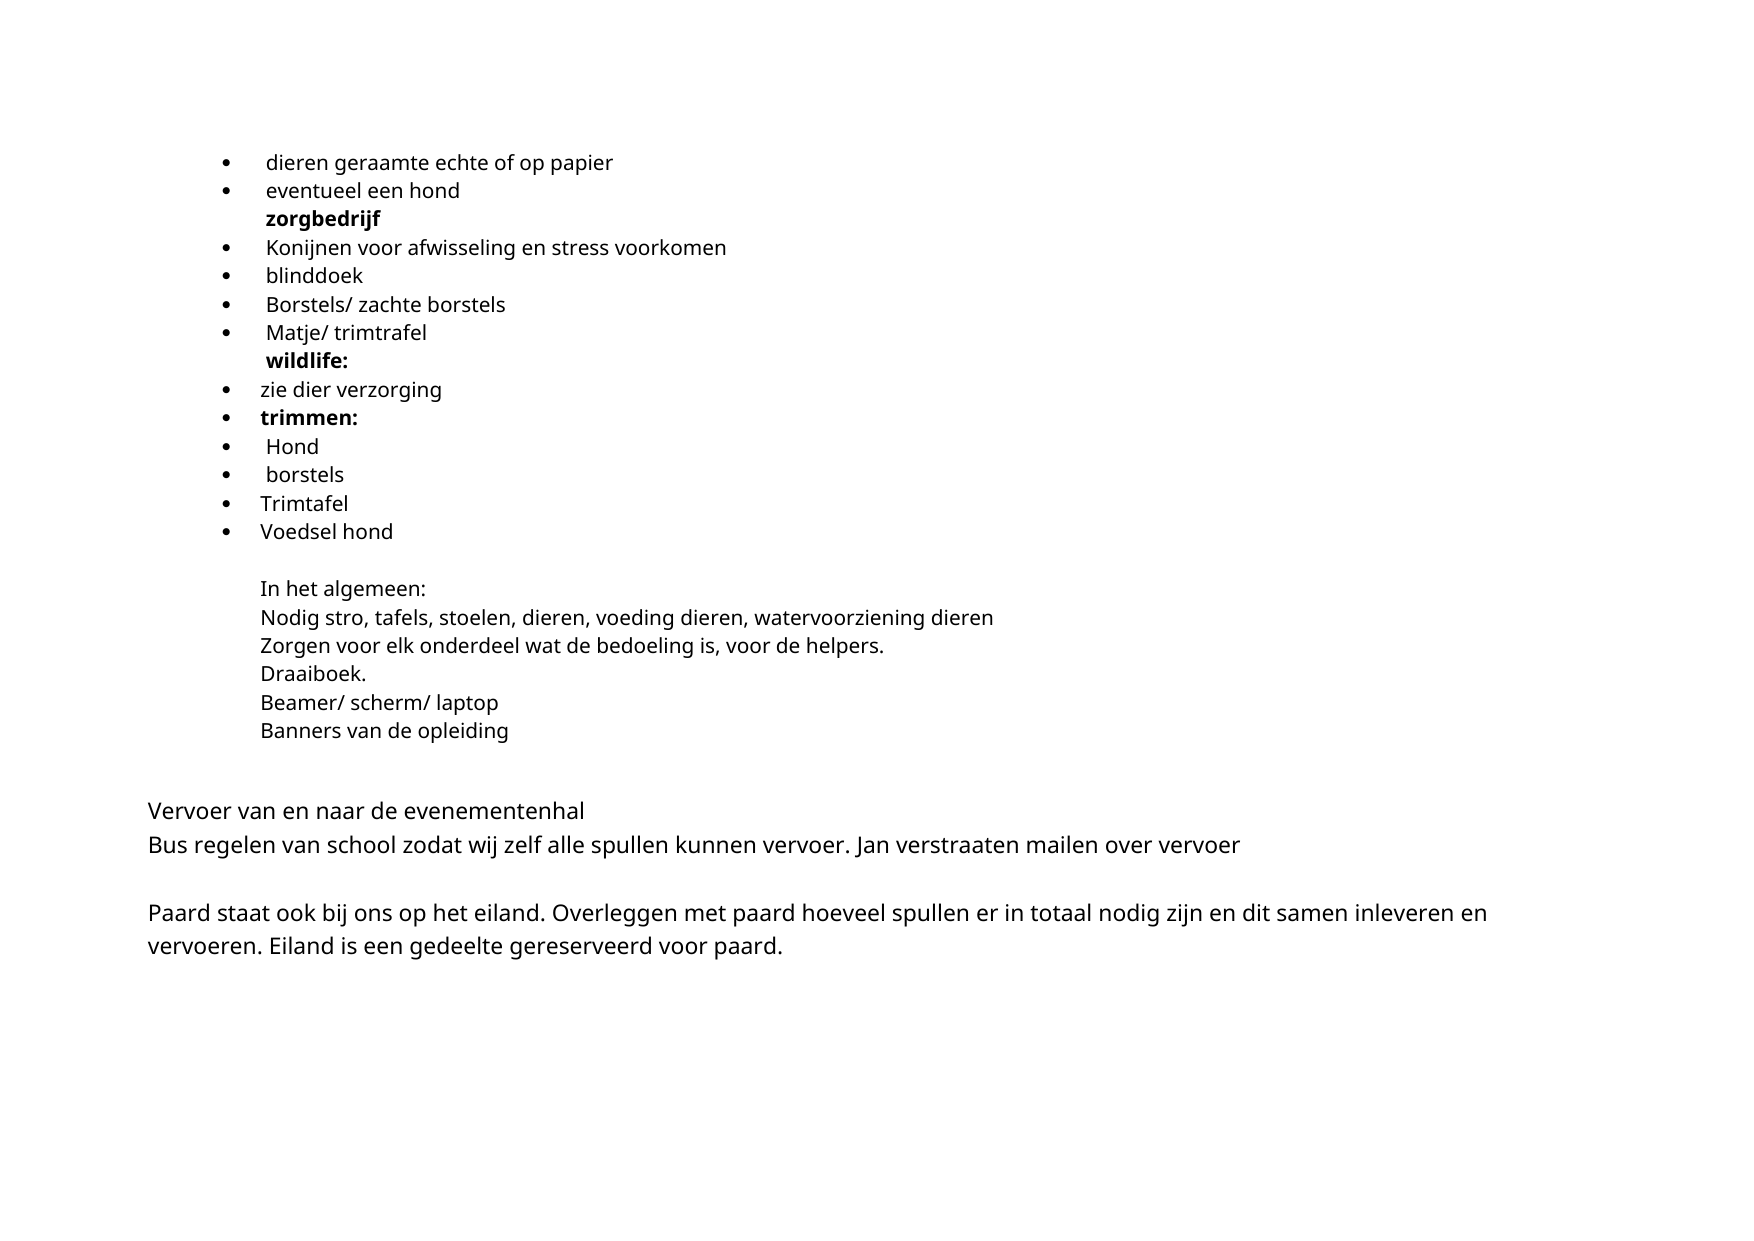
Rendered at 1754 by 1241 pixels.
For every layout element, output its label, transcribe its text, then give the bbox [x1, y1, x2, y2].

list Beamer/ scherm/ laptop [260, 688, 1606, 716]
list Konijnen voor afwisseling en stress voorkomen [223, 233, 1606, 261]
list zie dier verzorging [223, 375, 1606, 403]
list Trimtafel [223, 489, 1606, 517]
list Zorgen voor elk onderdeel wat de bedoeling is, voor de helpers. [260, 631, 1606, 659]
list In het algemeen: [260, 574, 1606, 603]
list Matje/ trimtrafel [223, 318, 1606, 347]
list Borstels/ zachte borstels [223, 290, 1606, 318]
list zorgbedrijf [260, 204, 1606, 233]
list Voedsel hond [223, 517, 1606, 546]
list wildlife: [260, 347, 1606, 375]
list borstels [223, 460, 1606, 489]
text Bus regelen van school zodat wij zelf alle spullen kunnen vervoer. Jan verstraaten mailen over vervoer [148, 829, 1606, 860]
list blinddoek [223, 261, 1606, 290]
text Vervoer van en naar de evenementenhal [148, 795, 1606, 826]
list Draaiboek. [260, 659, 1606, 688]
list eventueel een hond [223, 176, 1606, 204]
list dieren geraamte echte of op papier [223, 148, 1606, 176]
text Paard staat ook bij ons op het eiland. Overleggen met paard hoeveel spullen er in totaal nodig zijn en dit samen inleveren en vervoeren. Eiland is een gedeelte gereserveerd voor paard. [148, 896, 1606, 961]
list Banners van de opleiding [260, 716, 1606, 745]
list Hond [223, 432, 1606, 460]
list Nodig stro, tafels, stoelen, dieren, voeding dieren, watervoorziening dieren [260, 603, 1606, 631]
list trimmen: [223, 403, 1606, 432]
